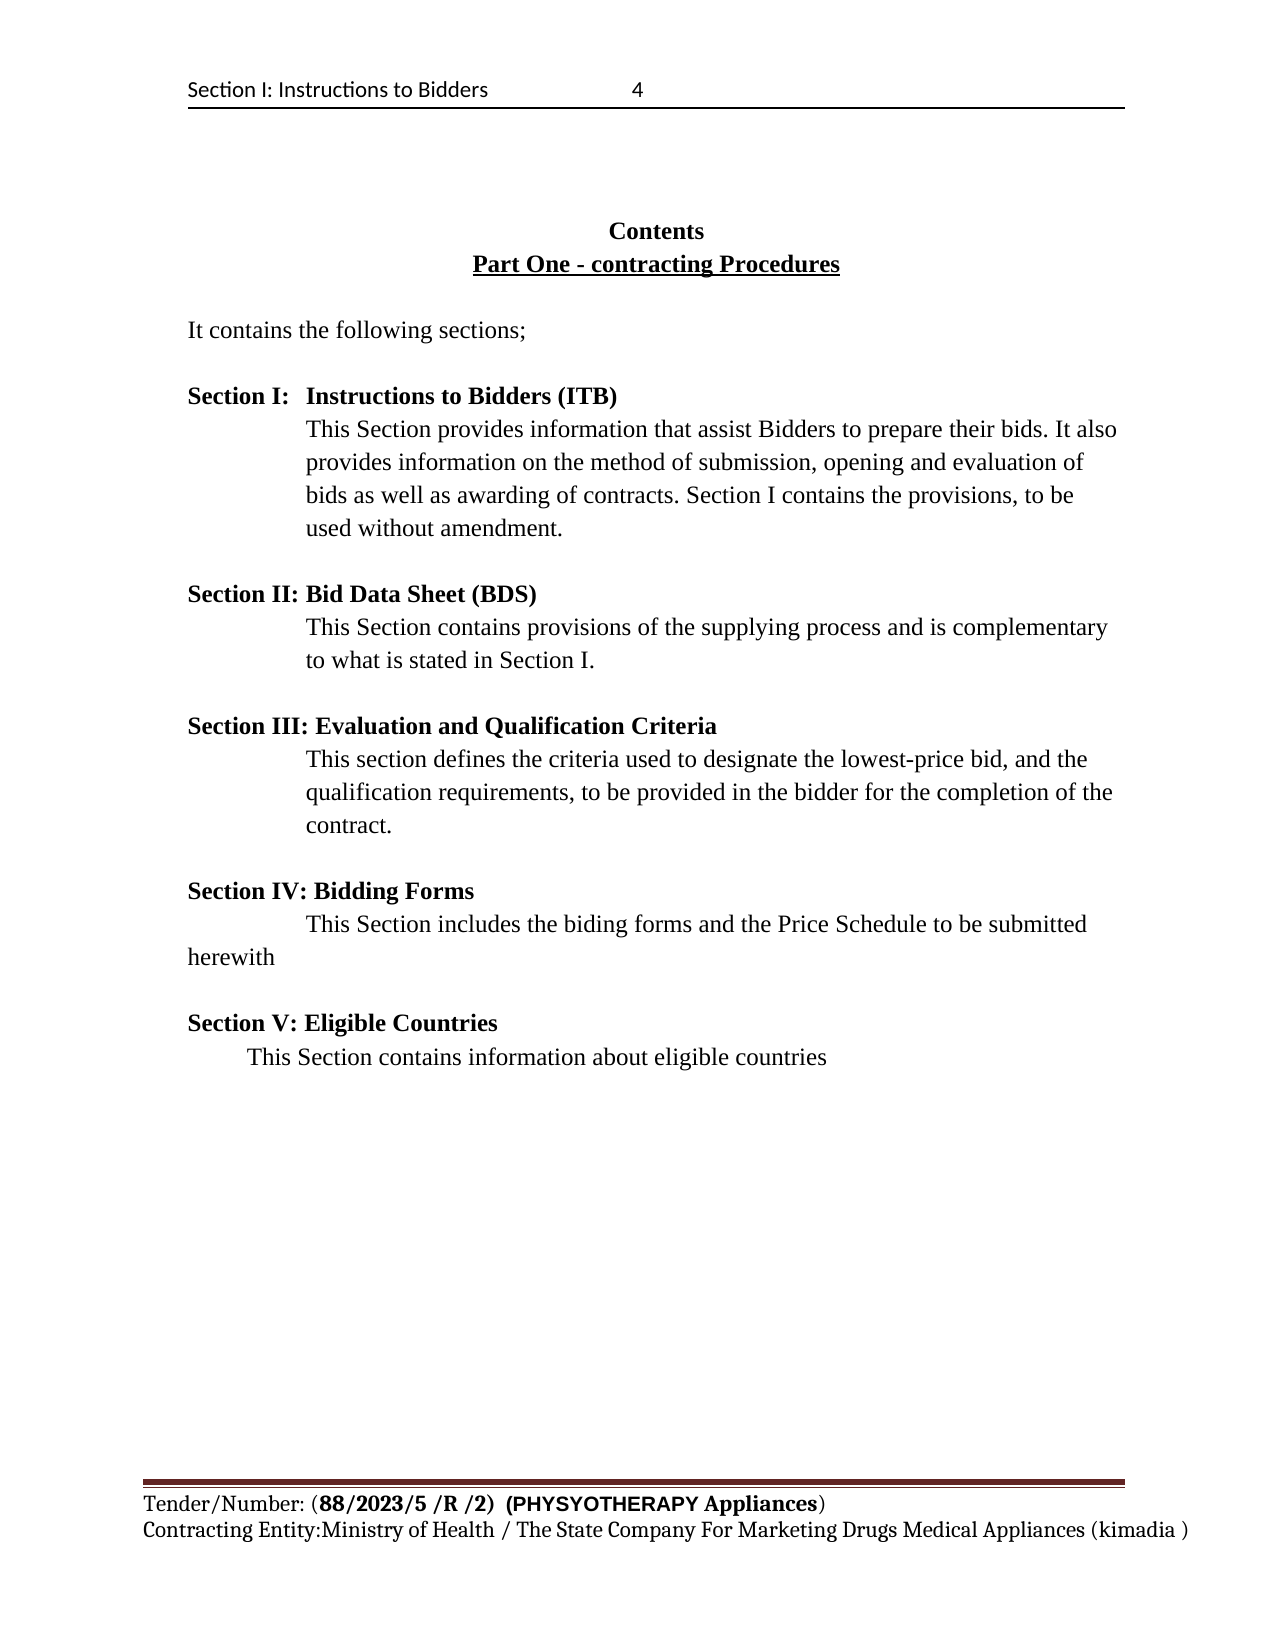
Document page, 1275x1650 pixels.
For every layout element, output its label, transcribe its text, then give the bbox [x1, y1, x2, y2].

text This Section includes the biding forms and the Price Schedule to be submitted herewith [187, 909, 1125, 971]
text This Section provides information that assist Bidders to prepare their bids. It also provides information on the method of submission, opening and evaluation of bids as well as awarding of contracts. Section I contains the provisions, to be used without amendment. [306, 414, 1125, 542]
text This section defines the criteria used to designate the lowest-price bid, and the qualification requirements, to be provided in the bidder for the completion of the contract. [306, 744, 1125, 839]
text Part One - contracting Procedures [187, 249, 1125, 278]
text Section I: Instructions to Bidders (ITB) [187, 381, 1125, 410]
text Section III: Evaluation and Qualification Criteria [187, 711, 1125, 740]
text This Section contains provisions of the supplying process and is complementary to what is stated in Section I. [306, 612, 1125, 674]
text Contents [187, 216, 1125, 245]
text Section II: Bid Data Sheet (BDS) [187, 579, 1125, 608]
text Section V: Eligible Countries [187, 1008, 1125, 1037]
text It contains the following sections; [187, 315, 1125, 344]
text Section IV: Bidding Forms [187, 876, 1125, 905]
text This Section contains information about eligible countries [187, 1042, 1125, 1070]
